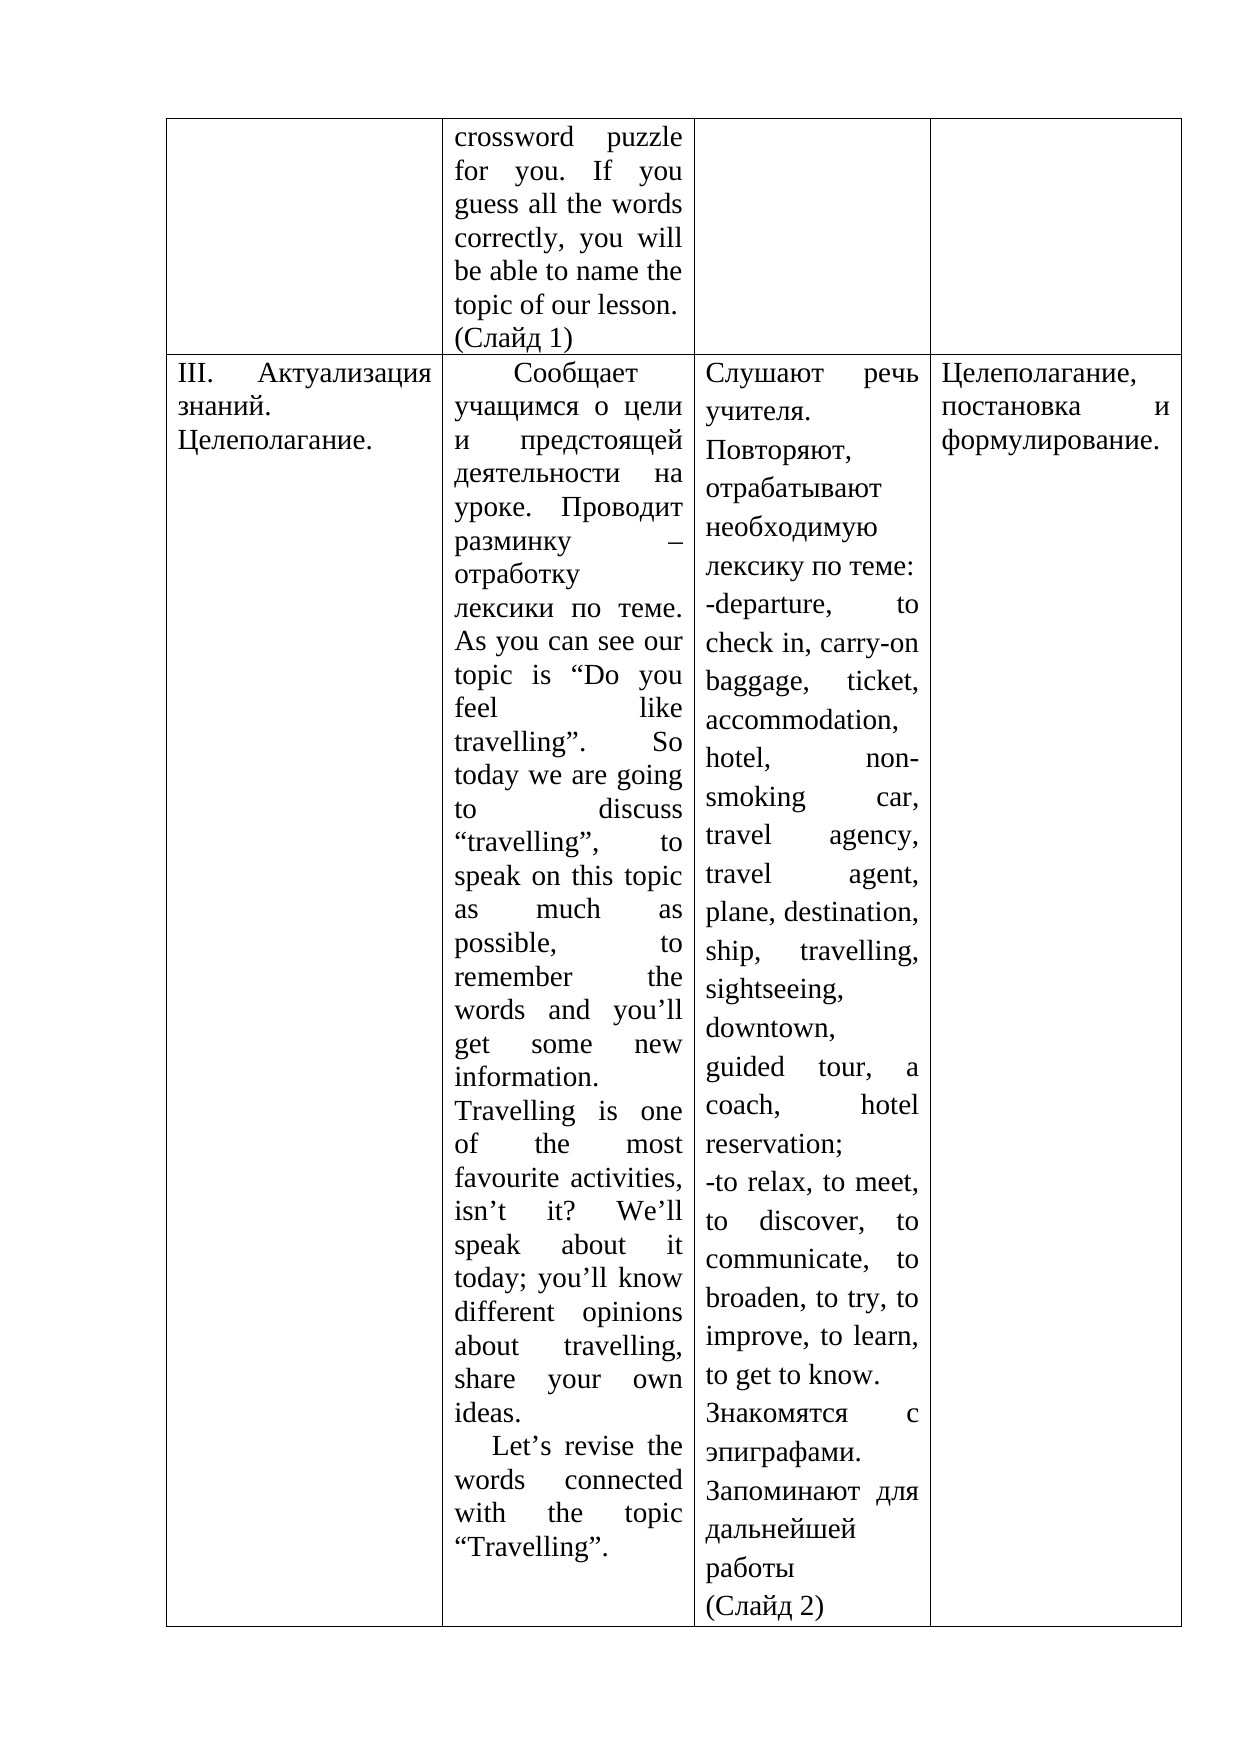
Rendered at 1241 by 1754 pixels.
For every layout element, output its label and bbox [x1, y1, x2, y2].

table_cell [167, 355, 442, 1626]
table_cell [695, 355, 930, 1626]
table_cell [443, 355, 694, 1626]
table_cell [695, 119, 930, 354]
table_cell [931, 355, 1181, 1626]
table_cell [931, 119, 1181, 354]
table_cell [443, 119, 694, 354]
table_cell [167, 119, 442, 354]
